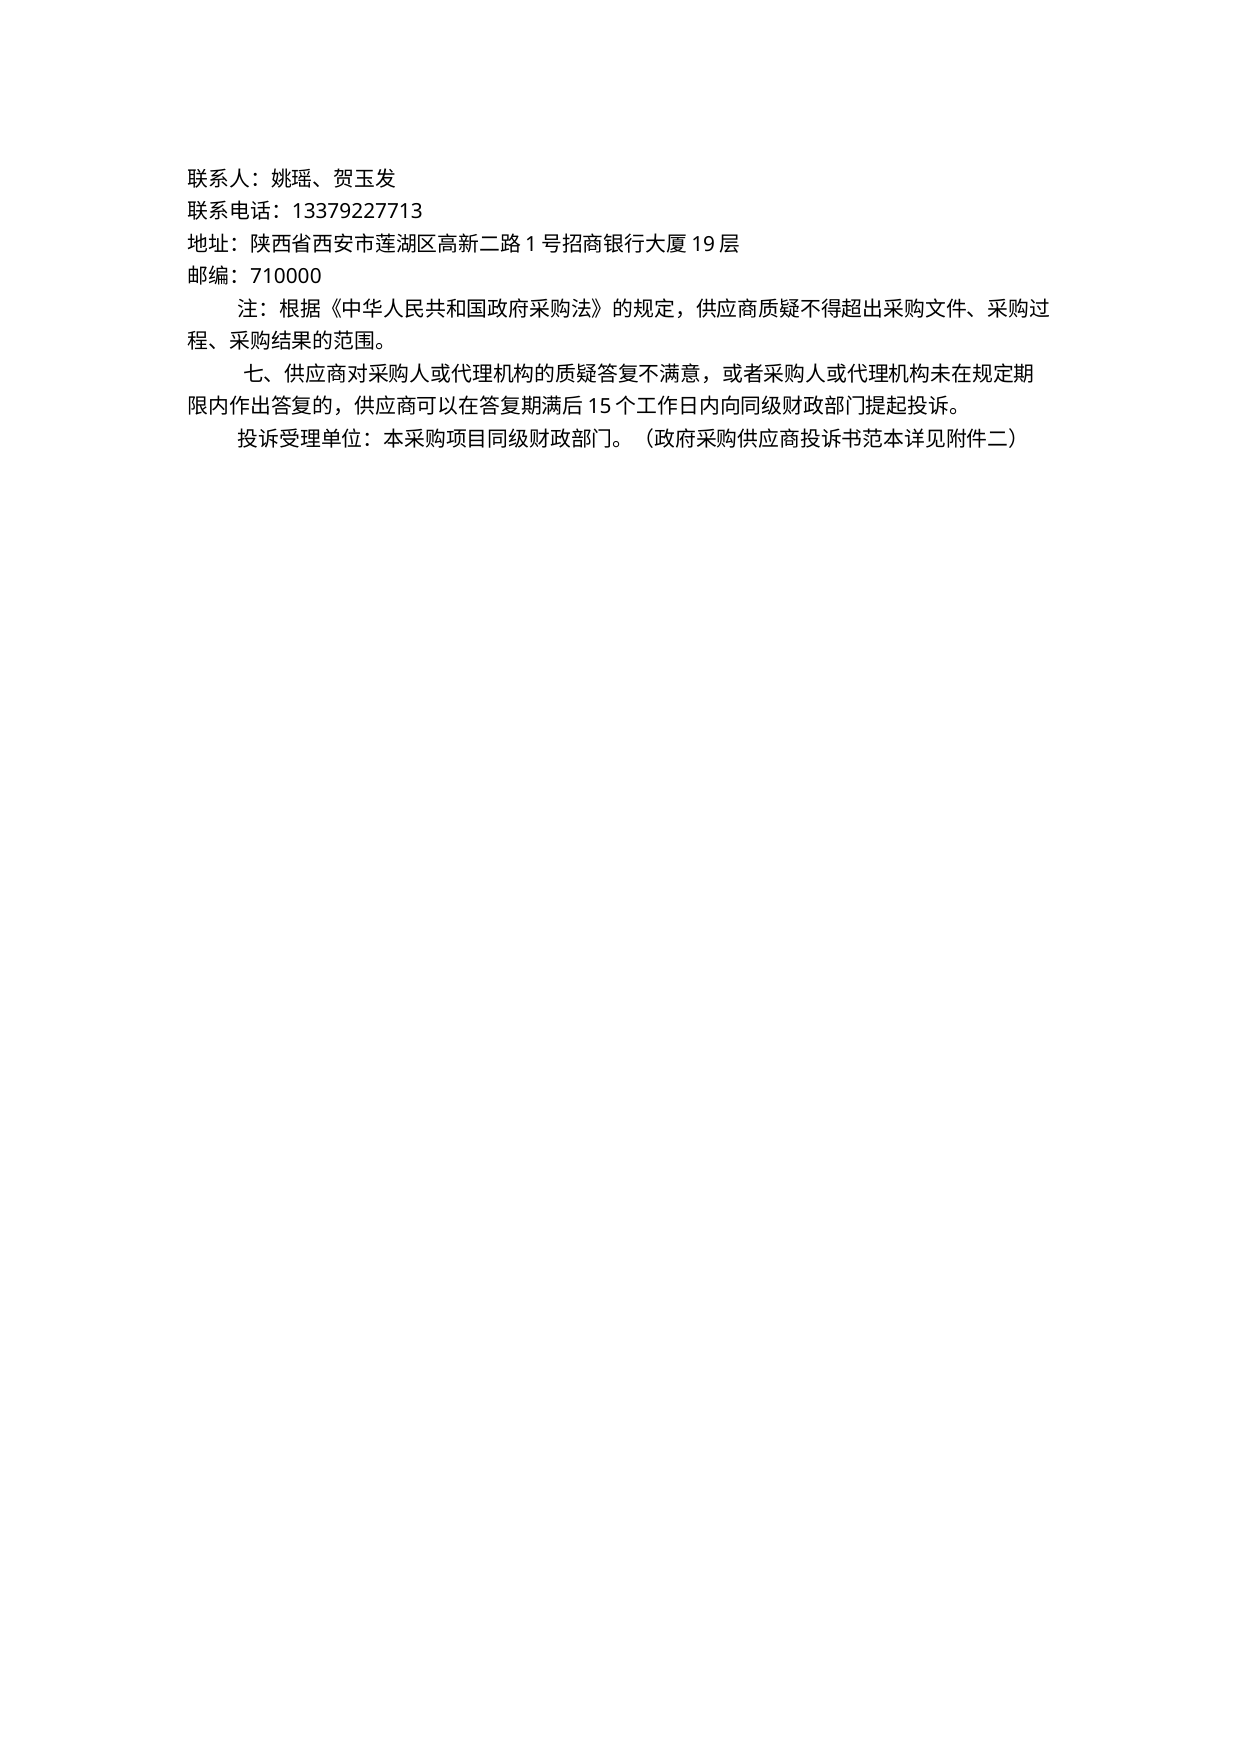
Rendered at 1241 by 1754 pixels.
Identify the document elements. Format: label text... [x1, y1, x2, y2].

text 投诉受理单位：本采购项目同级财政部门。（政府采购供应商投诉书范本详见附件二） [187, 422, 1053, 454]
text 注：根据《中华人民共和国政府采购法》的规定，供应商质疑不得超出采购文件、采购过程、采购结果的范围。 [187, 292, 1053, 357]
text 七、供应商对采购人或代理机构的质疑答复不满意，或者采购人或代理机构未在规定期限内作出答复的，供应商可以在答复期满后15个工作日内向同级财政部门提起投诉。 [187, 357, 1053, 422]
text 联系电话：13379227713 [187, 194, 1053, 227]
text 邮编：710000 [187, 259, 1053, 292]
text 联系人：姚瑶、贺玉发 [187, 162, 1053, 194]
text 地址：陕西省西安市莲湖区高新二路1号招商银行大厦19层 [187, 227, 1053, 259]
